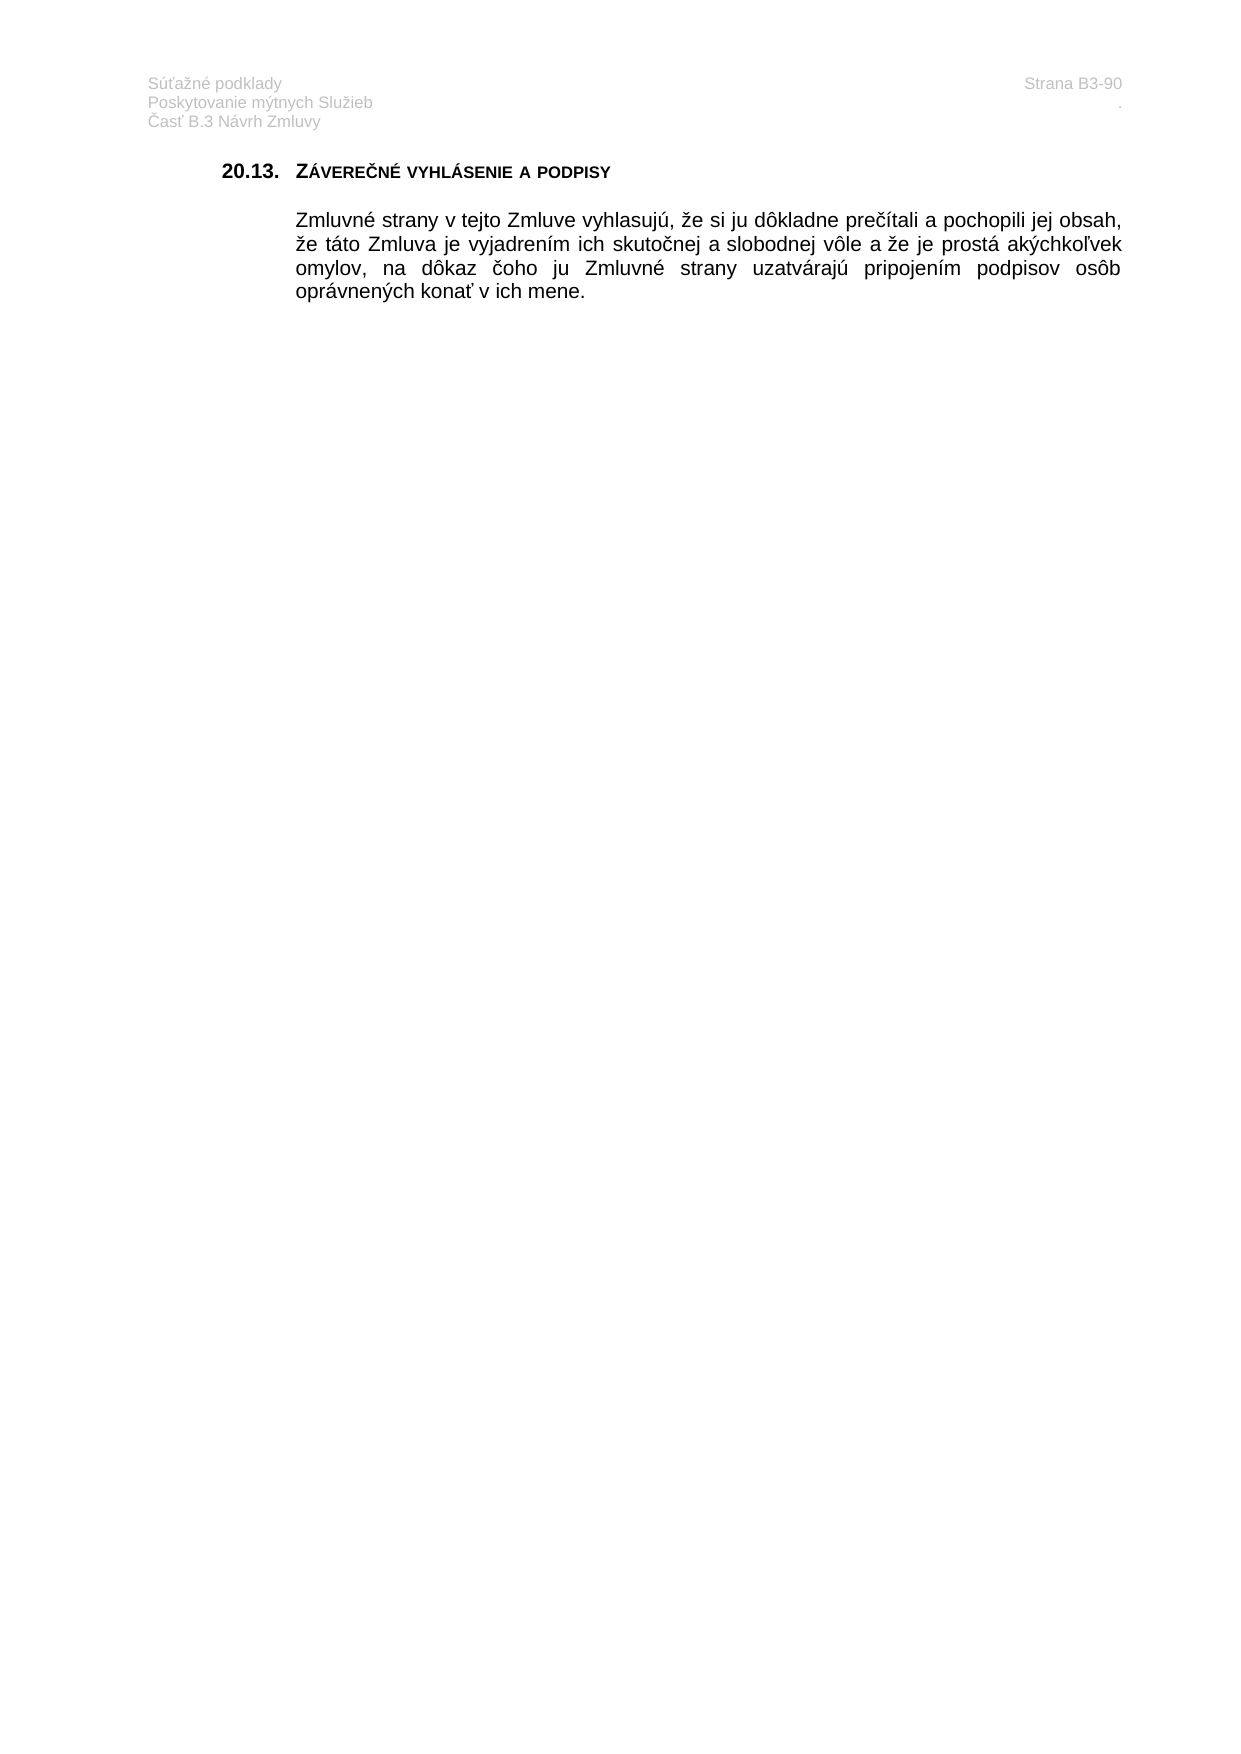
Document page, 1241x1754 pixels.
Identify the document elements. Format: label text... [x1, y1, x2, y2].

text Zmluvné strany v tejto Zmluve vyhlasujú, že si ju dôkladne prečítali a pochopili jej obsah, že táto Zmluva je vyjadrením ich skutočnej a slobodnej vôle a že je prostá akýchkoľvek omylov, na dôkaz čoho ju Zmluvné strany uzatvárajú pripojením podpisov osôb oprávnených konať v ich mene. [295, 207, 1122, 303]
subtitle Záverečné vyhlásenie a podpisy [222, 158, 1122, 182]
